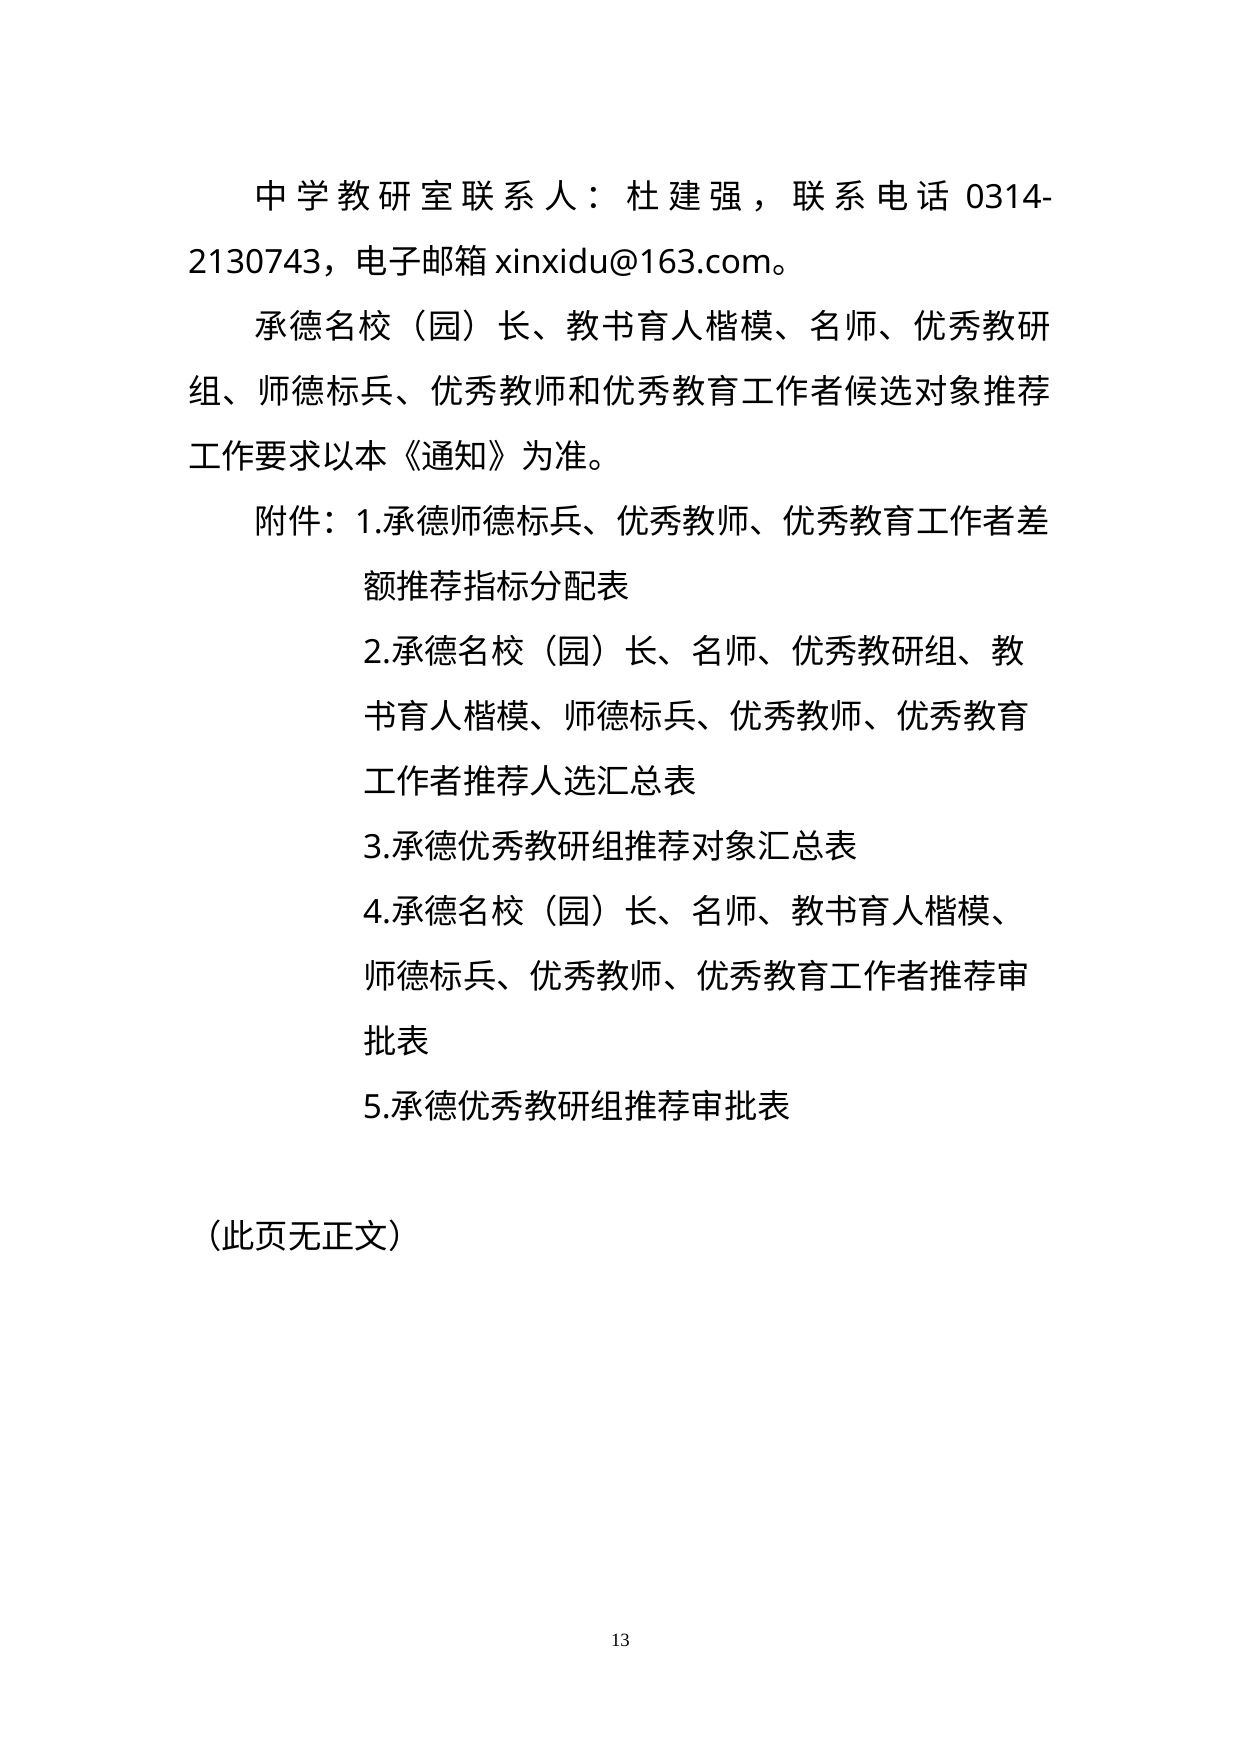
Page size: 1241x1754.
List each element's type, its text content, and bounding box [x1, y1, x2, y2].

text 4.承德名校（园）长、名师、教书育人楷模、师德标兵、优秀教师、优秀教育工作者推荐审批表 [363, 877, 1052, 1072]
text 承德名校（园）长、教书育人楷模、名师、优秀教研组、师德标兵、优秀教师和优秀教育工作者候选对象推荐工作要求以本《通知》为准。 [188, 292, 1052, 487]
text （此页无正文） [188, 1202, 1052, 1267]
text 额推荐指标分配表 [296, 552, 1052, 617]
text 2.承德名校（园）长、名师、优秀教研组、教书育人楷模、师德标兵、优秀教师、优秀教育工作者推荐人选汇总表 [363, 617, 1052, 812]
text 附件：1.承德师德标兵、优秀教师、优秀教育工作者差 [188, 487, 1052, 552]
text 3.承德优秀教研组推荐对象汇总表 [296, 812, 1052, 877]
text 中学教研室联系人：杜建强，联系电话0314-2130743，电子邮箱xinxidu@163.com。 [188, 162, 1052, 292]
text 5.承德优秀教研组推荐审批表 [340, 1072, 1052, 1137]
